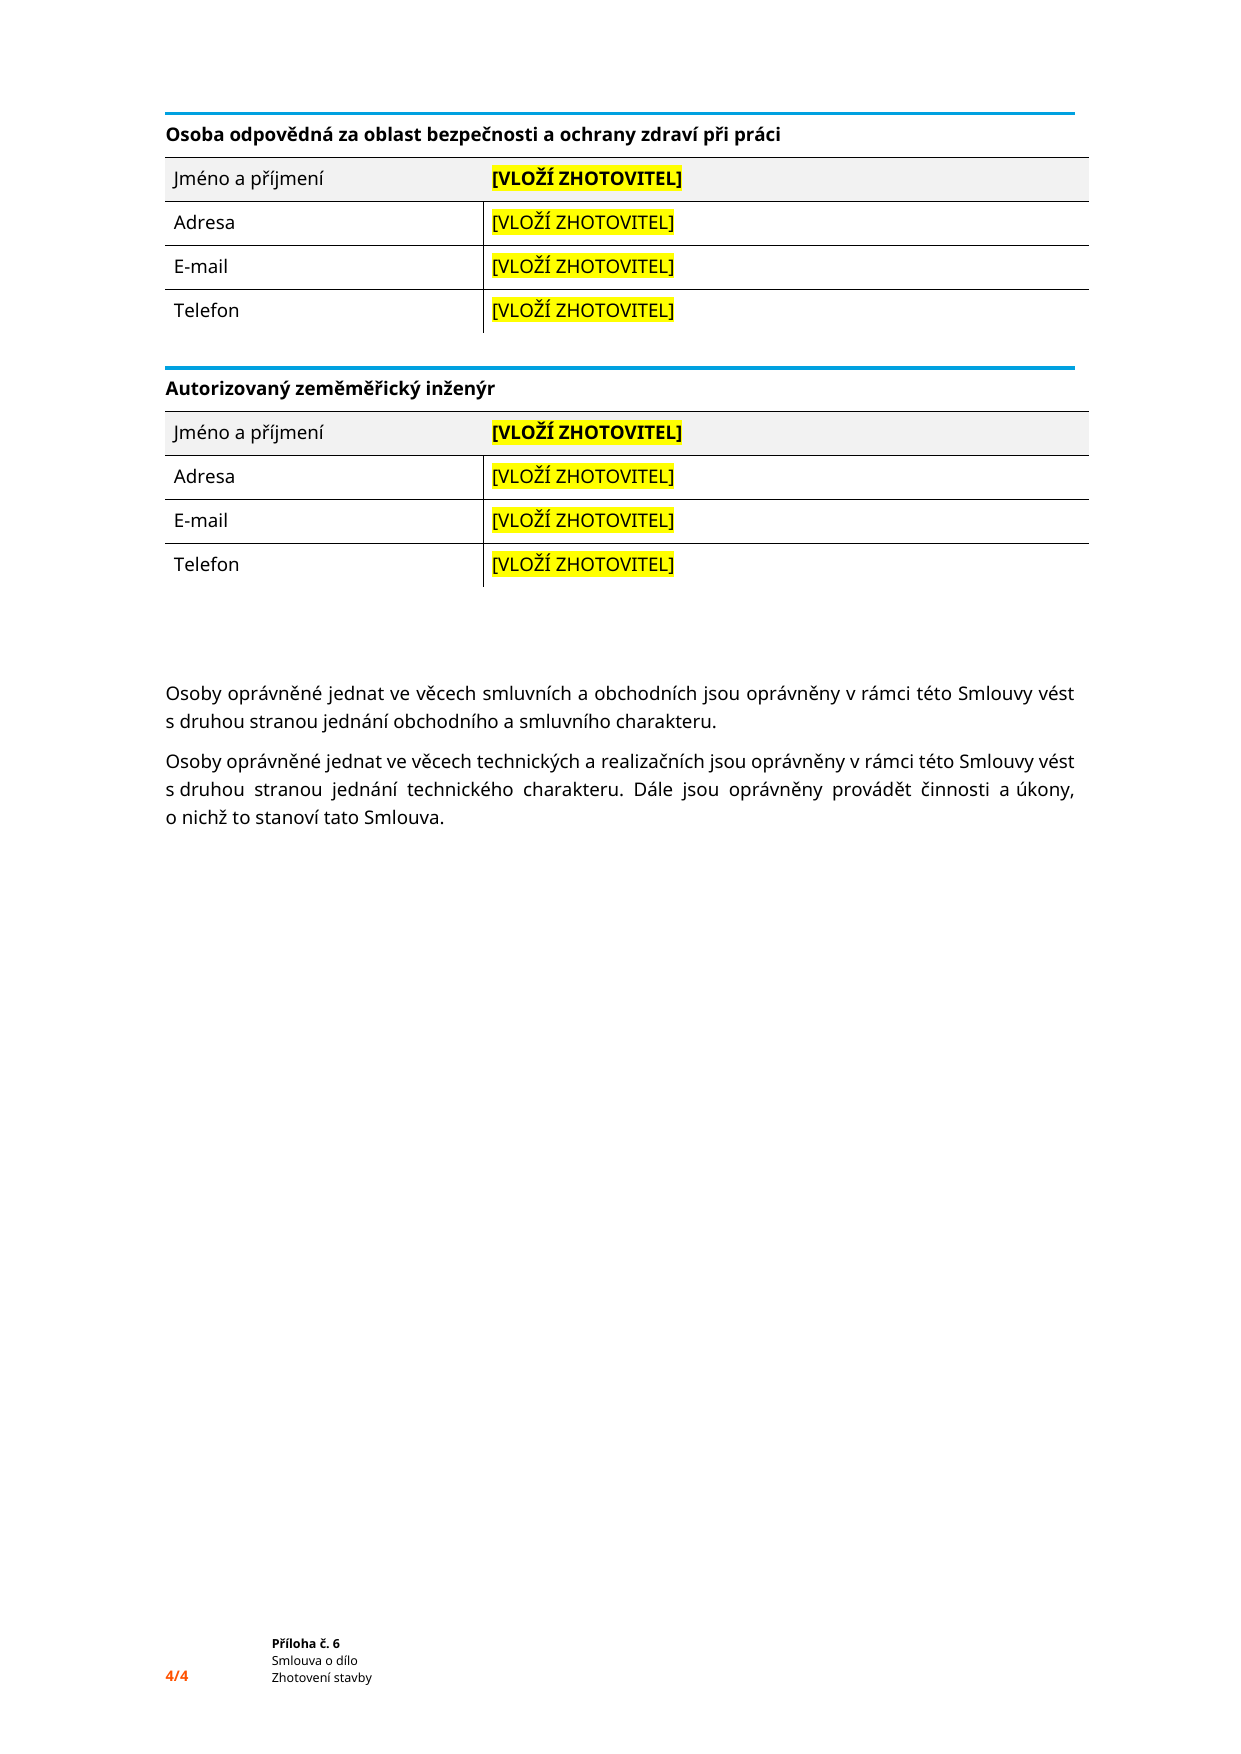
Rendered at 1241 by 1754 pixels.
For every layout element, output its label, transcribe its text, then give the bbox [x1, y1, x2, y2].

table_cell E-mail [165, 500, 483, 543]
table_cell Adresa [165, 202, 483, 245]
table_cell [VLOŽÍ ZHOTOVITEL] [484, 456, 1089, 499]
text Osoba odpovědná za oblast bezpečnosti a ochrany zdraví při práci [165, 115, 1075, 147]
table_cell Adresa [165, 456, 483, 499]
text Autorizovaný zeměměřický inženýr [165, 370, 1075, 401]
table_header Jméno a příjmení [165, 158, 484, 201]
table_header [VLOŽÍ ZHOTOVITEL] [484, 158, 1089, 201]
table_header Jméno a příjmení [165, 412, 484, 455]
table_cell Telefon [165, 290, 483, 332]
table_cell [VLOŽÍ ZHOTOVITEL] [484, 246, 1089, 289]
table_cell [VLOŽÍ ZHOTOVITEL] [484, 500, 1089, 543]
text Osoby oprávněné jednat ve věcech technických a realizačních jsou oprávněny v rámci této Smlouvy vést s druhou stranou jednání technického charakteru. Dále jsou oprávněny provádět činnosti a úkony, o nichž to stanoví tato Smlouva. [165, 748, 1075, 830]
table_header [VLOŽÍ ZHOTOVITEL] [484, 412, 1089, 455]
table_cell [VLOŽÍ ZHOTOVITEL] [484, 290, 1089, 332]
table_cell [VLOŽÍ ZHOTOVITEL] [484, 202, 1089, 245]
table_cell [VLOŽÍ ZHOTOVITEL] [484, 544, 1089, 587]
table_cell E-mail [165, 246, 483, 289]
text Osoby oprávněné jednat ve věcech smluvních a obchodních jsou oprávněny v rámci této Smlouvy vést s druhou stranou jednání obchodního a smluvního charakteru. [165, 680, 1075, 733]
table_cell Telefon [165, 544, 483, 587]
